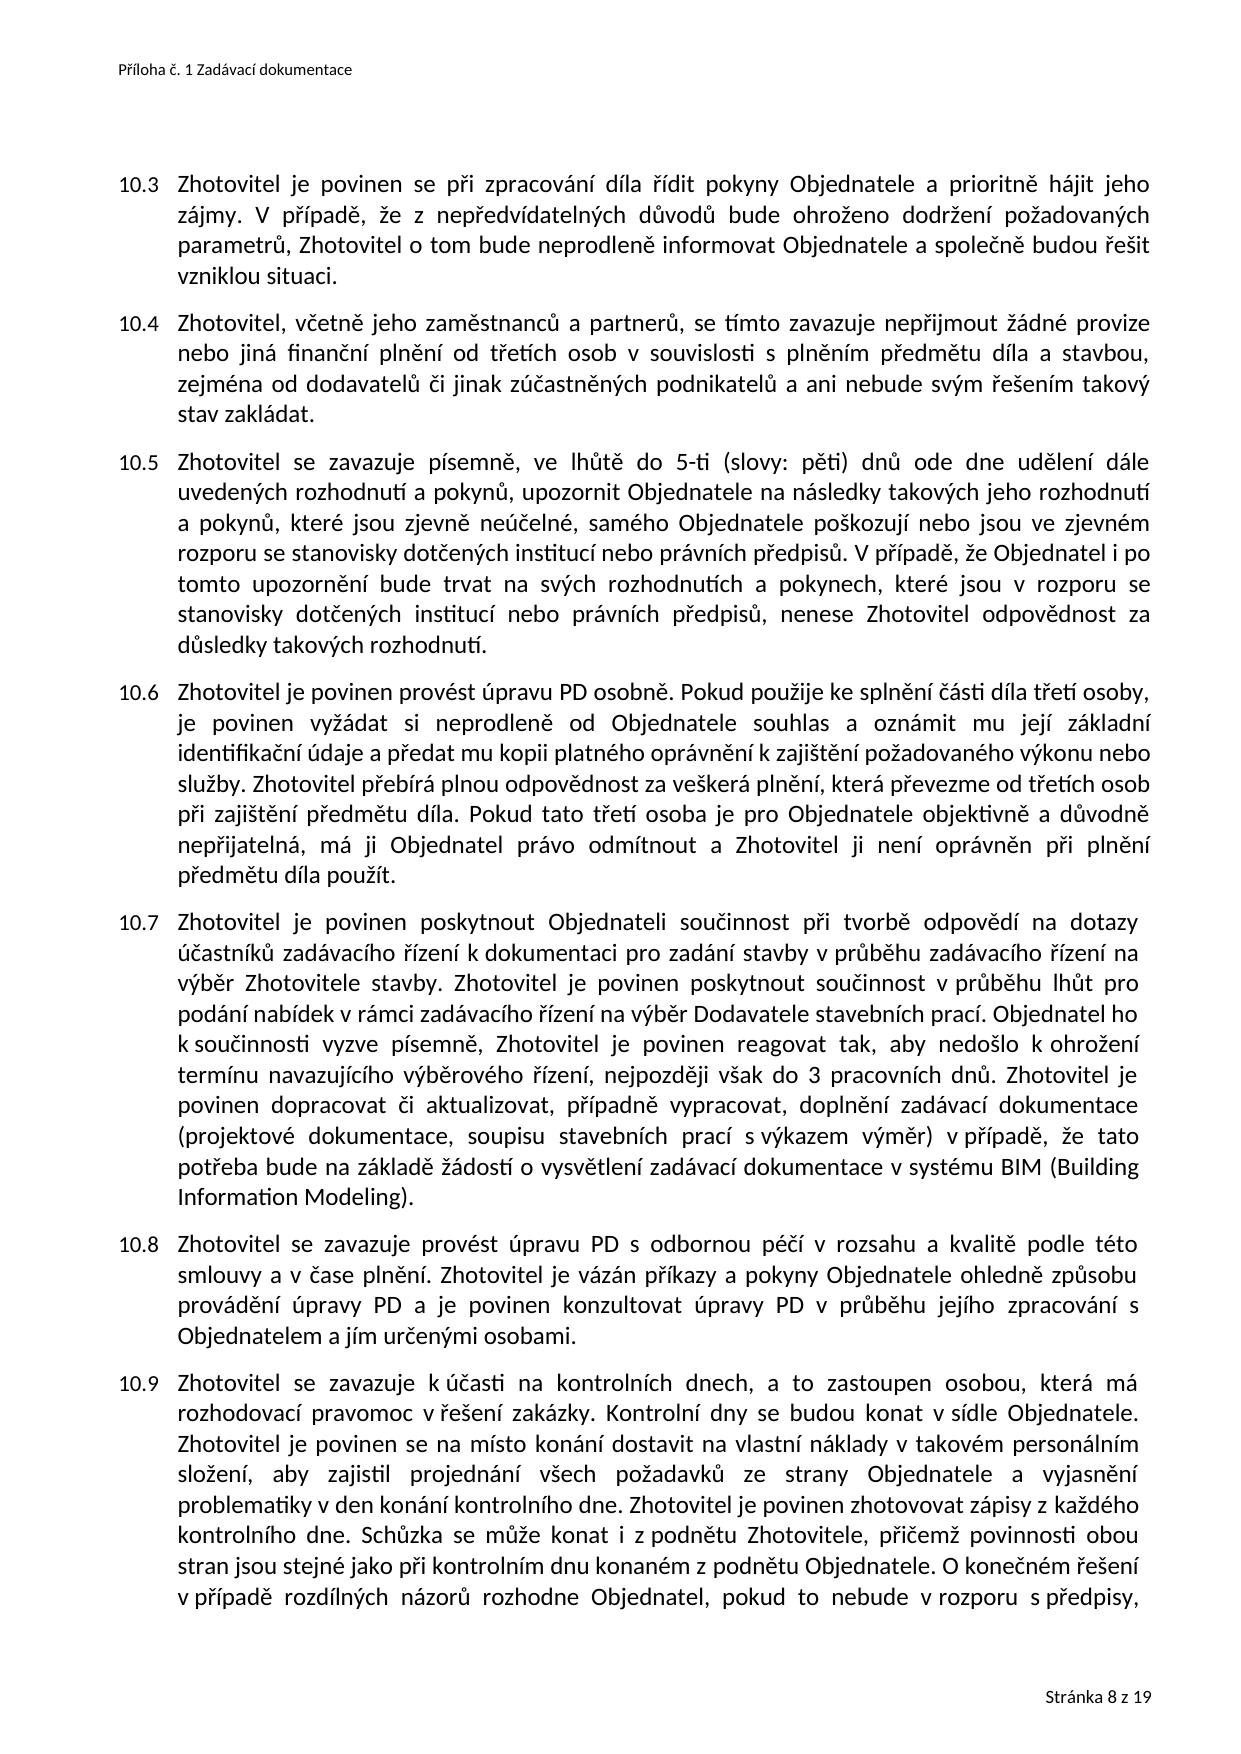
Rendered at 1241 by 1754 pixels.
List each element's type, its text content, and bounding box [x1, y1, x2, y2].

list Zhotovitel je povinen se při zpracování díla řídit pokyny Objednatele a prioritně hájit jeho zájmy. V případě, že z nepředvídatelných důvodů bude ohroženo dodržení požadovaných parametrů, Zhotovitel o tom bude neprodleně informovat Objednatele a společně budou řešit vzniklou situaci. [118, 168, 1152, 290]
list Zhotovitel je povinen provést úpravu PD osobně. Pokud použije ke splnění části díla třetí osoby, je povinen vyžádat si neprodleně od Objednatele souhlas a oznámit mu její základní identifikační údaje a předat mu kopii platného oprávnění k zajištění požadovaného výkonu nebo služby. Zhotovitel přebírá plnou odpovědnost za veškerá plnění, která převezme od třetích osob při zajištění předmětu díla. Pokud tato třetí osoba je pro Objednatele objektivně a důvodně nepřijatelná, má ji Objednatel právo odmítnout a Zhotovitel ji není oprávněn při plnění předmětu díla použít. [118, 676, 1152, 890]
list Zhotovitel je povinen poskytnout Objednateli součinnost při tvorbě odpovědí na dotazy účastníků zadávacího řízení k dokumentaci pro zadání stavby v průběhu zadávacího řízení na výběr Zhotovitele stavby. Zhotovitel je povinen poskytnout součinnost v průběhu lhůt pro podání nabídek v rámci zadávacího řízení na výběr Dodavatele stavebních prací. Objednatel ho k součinnosti vyzve písemně, Zhotovitel je povinen reagovat tak, aby nedošlo k ohrožení termínu navazujícího výběrového řízení, nejpozději však do 3 pracovních dnů. Zhotovitel je povinen dopracovat či aktualizovat, případně vypracovat, doplnění zadávací dokumentace (projektové dokumentace, soupisu stavebních prací s výkazem výměr) v případě, že tato potřeba bude na základě žádostí o vysvětlení zadávací dokumentace v systému BIM (Building Information Modeling). [118, 906, 1139, 1212]
list Zhotovitel se zavazuje provést úpravu PD s odbornou péčí v rozsahu a kvalitě podle této smlouvy a v čase plnění. Zhotovitel je vázán příkazy a pokyny Objednatele ohledně způsobu provádění úpravy PD a je povinen konzultovat úpravy PD v průběhu jejího zpracování s Objednatelem a jím určenými osobami. [118, 1228, 1139, 1350]
list Zhotovitel se zavazuje písemně, ve lhůtě do 5-ti (slovy: pěti) dnů ode dne udělení dále uvedených rozhodnutí a pokynů, upozornit Objednatele na následky takových jeho rozhodnutí a pokynů, které jsou zjevně neúčelné, samého Objednatele poškozují nebo jsou ve zjevném rozporu se stanovisky dotčených institucí nebo právních předpisů. V případě, že Objednatel i po tomto upozornění bude trvat na svých rozhodnutích a pokynech, které jsou v rozporu se stanovisky dotčených institucí nebo právních předpisů, nenese Zhotovitel odpovědnost za důsledky takových rozhodnutí. [118, 446, 1152, 659]
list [118, 1367, 1139, 1611]
list Zhotovitel, včetně jeho zaměstnanců a partnerů, se tímto zavazuje nepřijmout žádné provize nebo jiná finanční plnění od třetích osob v souvislosti s plněním předmětu díla a stavbou, zejména od dodavatelů či jinak zúčastněných podnikatelů a ani nebude svým řešením takový stav zakládat. [118, 307, 1152, 429]
